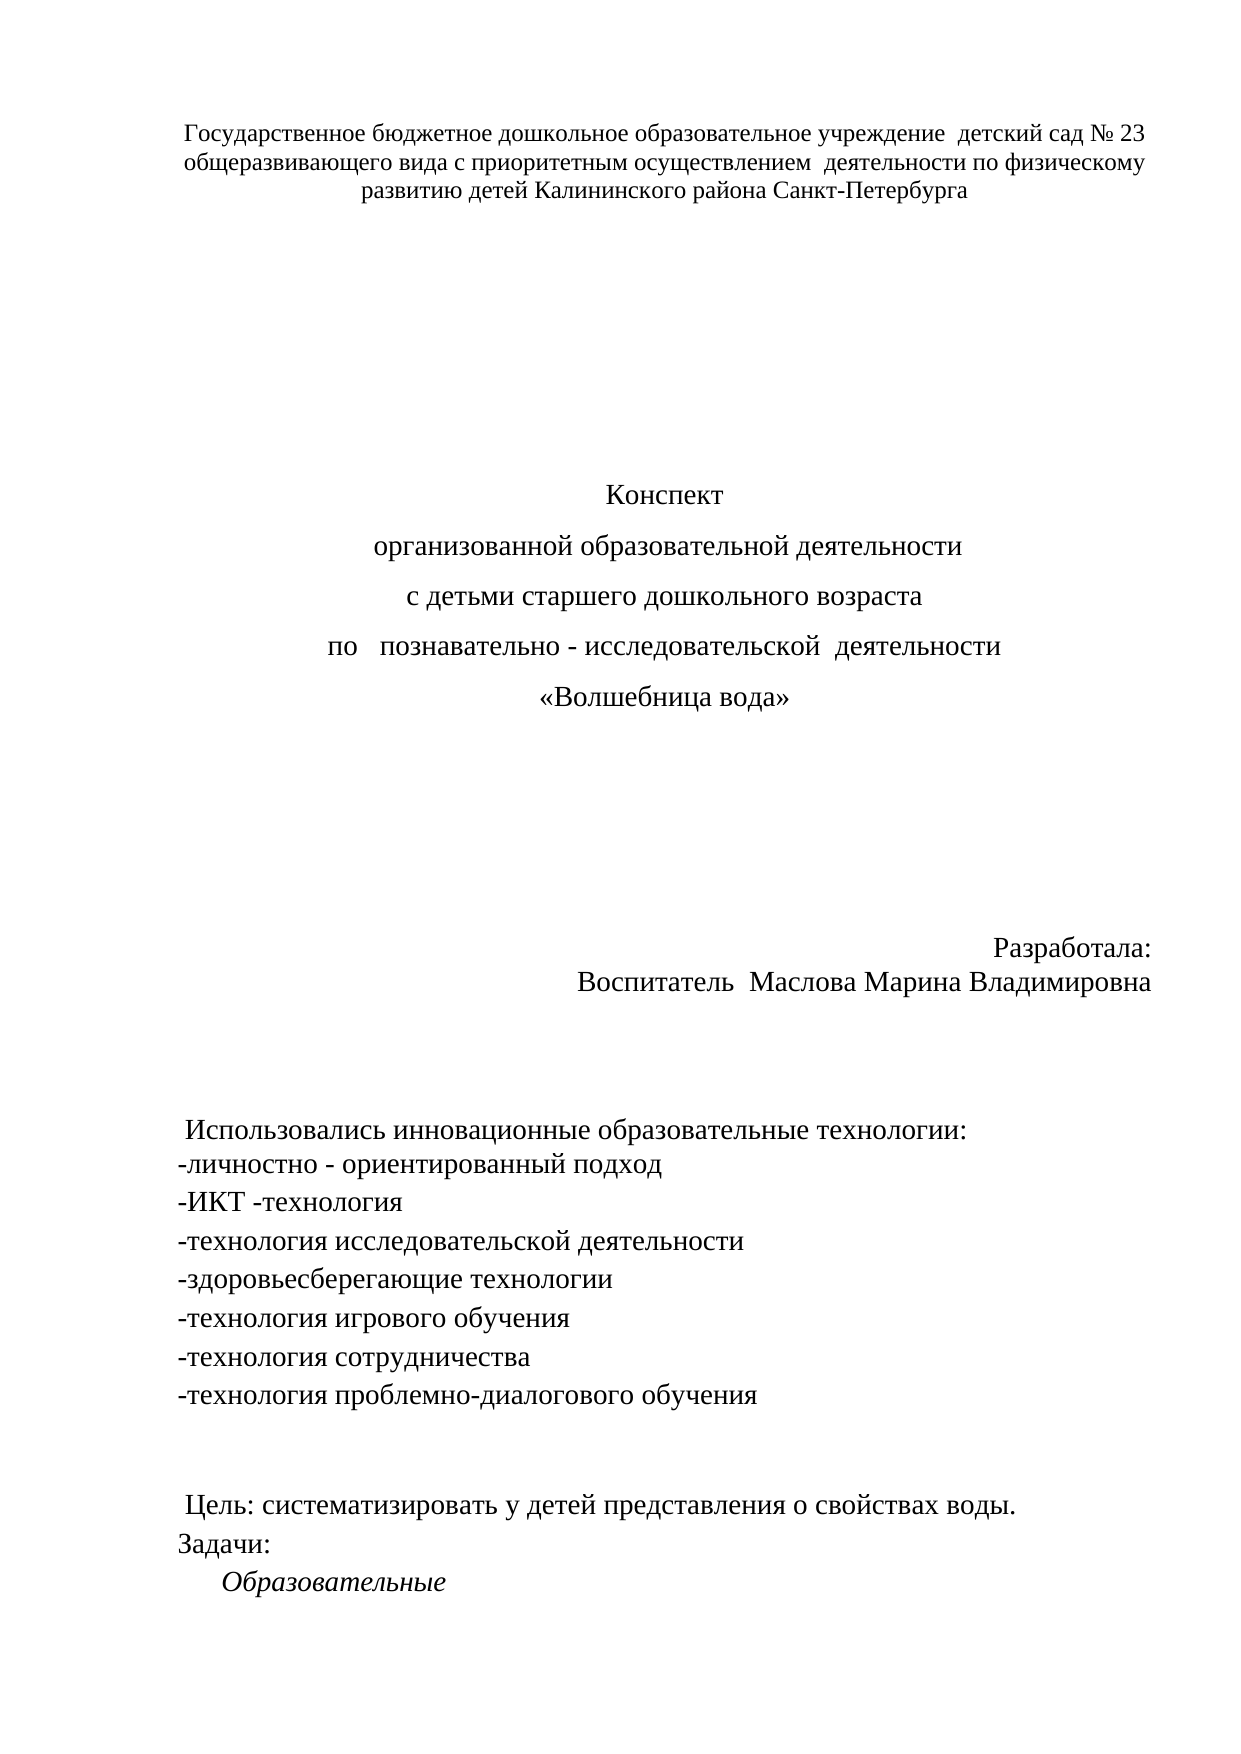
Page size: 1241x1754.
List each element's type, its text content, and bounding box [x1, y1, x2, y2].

text Использовались инновационные образовательные технологии: [177, 1112, 1152, 1146]
text Образовательные [177, 1564, 1152, 1598]
text -ИКТ -технология [177, 1184, 1152, 1218]
text Цель: систематизировать у детей представления о свойствах воды. [177, 1487, 1152, 1521]
text Разработала: [177, 930, 1152, 964]
text -технология игрового обучения [177, 1300, 1152, 1334]
text Конспект [177, 477, 1152, 511]
text -здоровьесберегающие технологии [177, 1262, 1152, 1295]
text общеразвивающего вида с приоритетным осуществлением деятельности по физическому развитию детей Калининского района Санкт-Петербурга [177, 147, 1152, 204]
text -технология сотрудничества [177, 1339, 1152, 1372]
text организованной образовательной деятельности [177, 528, 1152, 561]
text Задачи: [177, 1526, 1152, 1559]
text Воспитатель Маслова Марина Владимировна [177, 964, 1152, 997]
text «Волшебница вода» [177, 679, 1152, 712]
text с детьми старшего дошкольного возраста [177, 578, 1152, 612]
text Государственное бюджетное дошкольное образовательное учреждение детский сад № 23 [177, 118, 1152, 147]
text -технология исследовательской деятельности [177, 1223, 1152, 1257]
text -технология проблемно-диалогового обучения [177, 1377, 1152, 1411]
text -личностно - ориентированный подход [177, 1146, 1152, 1179]
text по познавательно - исследовательской деятельности [177, 628, 1152, 662]
